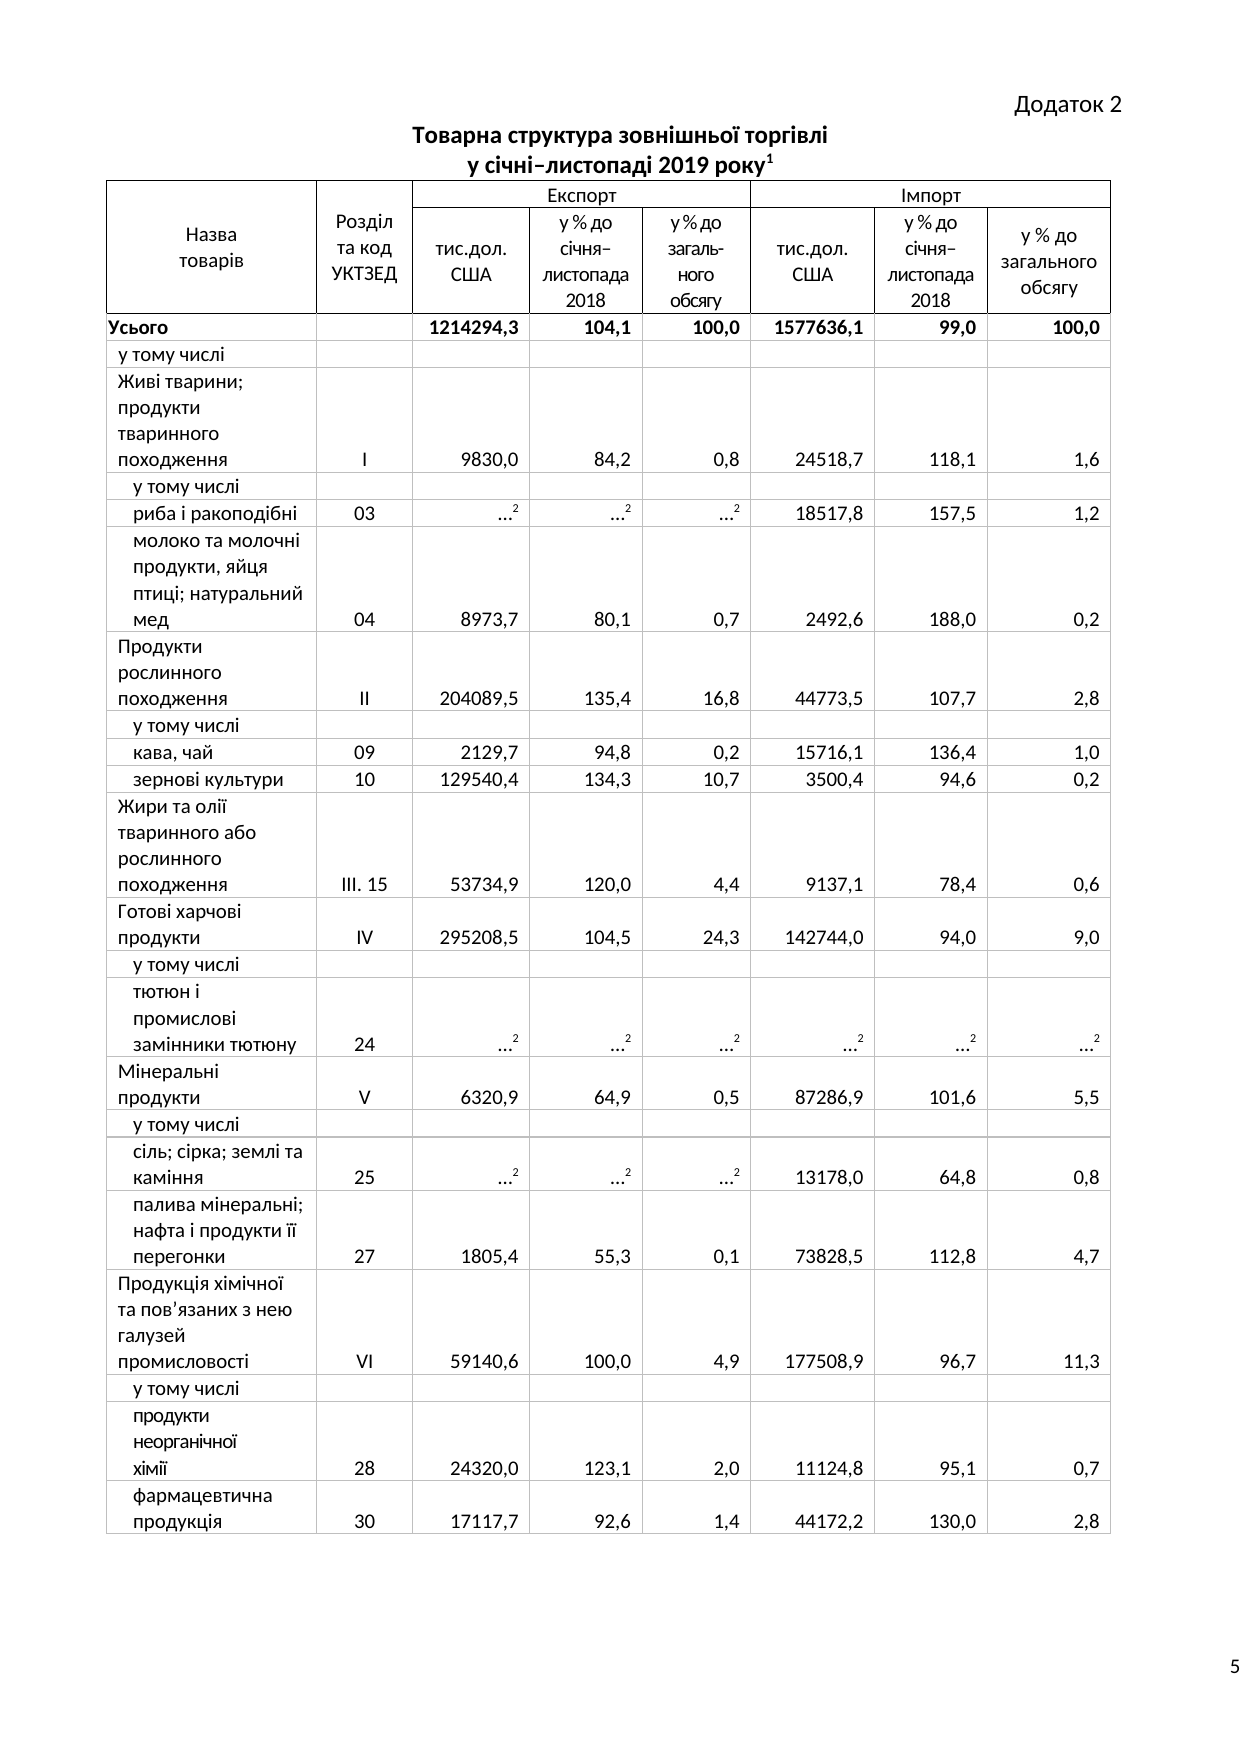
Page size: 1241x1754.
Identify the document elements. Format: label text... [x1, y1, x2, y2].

table_cell [530, 473, 642, 499]
table_cell 1,4 [643, 1481, 750, 1533]
table_cell ІV [317, 898, 412, 950]
table_cell Продукція хімічної та пов’язаних з нею галузей промисловості [107, 1270, 316, 1374]
table_cell у тому числі [107, 951, 316, 977]
table_header Експорт [413, 181, 750, 207]
table_cell 295208,5 [413, 898, 529, 950]
table_cell сіль; сірка; землі та каміння [107, 1138, 316, 1189]
table_cell VI [317, 1270, 412, 1374]
table_cell 0,1 [643, 1191, 750, 1269]
table_cell [988, 1110, 1110, 1136]
table_cell продукти неорганічної хімії [107, 1402, 316, 1480]
table_cell 2492,6 [751, 527, 874, 631]
table_cell 9137,1 [751, 793, 874, 897]
table_cell 5,5 [988, 1057, 1110, 1109]
table_cell 0,2 [643, 739, 750, 764]
table_cell 0,8 [643, 368, 750, 472]
table_cell 0,7 [643, 527, 750, 631]
table_cell [875, 473, 987, 499]
table_cell 27 [317, 1191, 412, 1269]
table_cell [988, 951, 1110, 977]
table_cell 1805,4 [413, 1191, 529, 1269]
table_cell …2 [413, 1138, 529, 1189]
table_cell 1,0 [988, 739, 1110, 764]
table_cell 03 [317, 500, 412, 526]
table_cell 10,7 [643, 766, 750, 792]
table_cell 4,9 [643, 1270, 750, 1374]
table_cell 134,3 [530, 766, 642, 792]
table_cell …2 [530, 500, 642, 526]
table_cell 6320,9 [413, 1057, 529, 1109]
table_cell 101,6 [875, 1057, 987, 1109]
table_cell 30 [317, 1481, 412, 1533]
table_cell [317, 711, 412, 737]
table_cell ІІ [317, 632, 412, 710]
table_cell [751, 711, 874, 737]
table_cell 0,5 [643, 1057, 750, 1109]
table_cell [988, 473, 1110, 499]
table_cell [751, 341, 874, 367]
table_cell 177508,9 [751, 1270, 874, 1374]
table_cell 0,6 [988, 793, 1110, 897]
table_cell [530, 1110, 642, 1136]
table_cell кава, чай [107, 739, 316, 764]
table_cell 11,3 [988, 1270, 1110, 1374]
table_cell [413, 951, 529, 977]
table_cell [988, 711, 1110, 737]
table_cell [317, 1110, 412, 1136]
table_cell 09 [317, 739, 412, 764]
table_cell …2 [643, 500, 750, 526]
table_cell [530, 1375, 642, 1401]
table_cell 130,0 [875, 1481, 987, 1533]
table_cell 136,4 [875, 739, 987, 764]
table_cell 104,5 [530, 898, 642, 950]
table_cell [875, 1110, 987, 1136]
table_cell 4,7 [988, 1191, 1110, 1269]
table_cell у % до січня–листопада 2018 [530, 208, 642, 312]
table_cell 9830,0 [413, 368, 529, 472]
table_cell 10 [317, 766, 412, 792]
text Додаток 2 [118, 89, 1122, 119]
table_cell …2 [875, 978, 987, 1056]
text Товарна структура зовнішньої торгівлі [118, 119, 1122, 150]
table_cell 123,1 [530, 1402, 642, 1480]
table_cell 04 [317, 527, 412, 631]
table_cell 204089,5 [413, 632, 529, 710]
table_cell 99,0 [875, 314, 987, 339]
table_cell [751, 473, 874, 499]
table_cell 44773,5 [751, 632, 874, 710]
table_cell тис.дол. США [751, 208, 874, 312]
table_cell [413, 1375, 529, 1401]
table_cell [751, 951, 874, 977]
table_cell 107,7 [875, 632, 987, 710]
table_cell 55,3 [530, 1191, 642, 1269]
table_cell [875, 1375, 987, 1401]
table_cell 87286,9 [751, 1057, 874, 1109]
table_cell 24518,7 [751, 368, 874, 472]
table_cell …2 [643, 1138, 750, 1189]
table_cell 64,8 [875, 1138, 987, 1189]
table_header Імпорт [751, 181, 1110, 207]
table_cell у % до загаль- ного обсягу [643, 208, 750, 312]
table_cell 78,4 [875, 793, 987, 897]
table_cell [875, 951, 987, 977]
table_cell у тому числі [107, 1110, 316, 1136]
table_cell [988, 341, 1110, 367]
table_cell 53734,9 [413, 793, 529, 897]
table_cell у тому числі [107, 341, 316, 367]
table_cell палива мінеральні; нафта і продукти її перегонки [107, 1191, 316, 1269]
table_cell Жири та олії тваринного або рослинного походження [107, 793, 316, 897]
table_cell …2 [413, 978, 529, 1056]
table_cell …2 [413, 500, 529, 526]
table_cell [317, 314, 412, 339]
table_cell риба і ракоподібні [107, 500, 316, 526]
table_cell 24,3 [643, 898, 750, 950]
table_cell [530, 711, 642, 737]
table_cell 1,2 [988, 500, 1110, 526]
table_cell 73828,5 [751, 1191, 874, 1269]
table_cell 44172,2 [751, 1481, 874, 1533]
table_cell 1214294,3 [413, 314, 529, 339]
table_cell Мінеральні продукти [107, 1057, 316, 1109]
table_cell Готові харчові продукти [107, 898, 316, 950]
table_cell 17117,7 [413, 1481, 529, 1533]
table_cell 1577636,1 [751, 314, 874, 339]
table_cell 64,9 [530, 1057, 642, 1109]
table_cell [413, 711, 529, 737]
table_cell [413, 341, 529, 367]
table_cell зернові культури [107, 766, 316, 792]
table_cell 59140,6 [413, 1270, 529, 1374]
table_cell 2,8 [988, 632, 1110, 710]
table_cell 142744,0 [751, 898, 874, 950]
table_cell [751, 1110, 874, 1136]
table_cell 94,8 [530, 739, 642, 764]
table_cell [988, 1375, 1110, 1401]
table_cell 13178,0 [751, 1138, 874, 1189]
table_cell [875, 711, 987, 737]
table_cell 135,4 [530, 632, 642, 710]
table_cell [643, 1110, 750, 1136]
table_cell 1,6 [988, 368, 1110, 472]
table_cell [413, 1110, 529, 1136]
table_cell 100,0 [643, 314, 750, 339]
table_cell …2 [530, 1138, 642, 1189]
table_cell …2 [988, 978, 1110, 1056]
table_cell молоко та молочні продукти, яйця птиці; натуральний мед [107, 527, 316, 631]
table_cell у тому числі [107, 473, 316, 499]
table_cell 24 [317, 978, 412, 1056]
table_cell у % до загального обсягу [988, 208, 1110, 312]
table_cell 0,2 [988, 766, 1110, 792]
table_cell тис.дол. США [413, 208, 529, 312]
table_cell 0,8 [988, 1138, 1110, 1189]
table_cell 24320,0 [413, 1402, 529, 1480]
table_cell 157,5 [875, 500, 987, 526]
table_cell 8973,7 [413, 527, 529, 631]
table_cell тютюн і промислові замінники тютюну [107, 978, 316, 1056]
table_cell 3500,4 [751, 766, 874, 792]
table_cell 2,8 [988, 1481, 1110, 1533]
table_cell [751, 1375, 874, 1401]
table_cell у тому числі [107, 711, 316, 737]
table_cell 0,7 [988, 1402, 1110, 1480]
table_cell [643, 1375, 750, 1401]
table_cell [643, 473, 750, 499]
table_cell …2 [751, 978, 874, 1056]
table_cell 16,8 [643, 632, 750, 710]
table_cell [413, 473, 529, 499]
table_cell 100,0 [988, 314, 1110, 339]
table_cell I [317, 368, 412, 472]
table_cell [530, 341, 642, 367]
table_cell у тому числі [107, 1375, 316, 1401]
table_cell 2,0 [643, 1402, 750, 1480]
table_header Назва товарів [107, 181, 316, 312]
table_cell 94,6 [875, 766, 987, 792]
table_cell 18517,8 [751, 500, 874, 526]
table_cell [643, 711, 750, 737]
table_cell Продукти рослинного походження [107, 632, 316, 710]
table_cell 94,0 [875, 898, 987, 950]
table_cell [317, 1375, 412, 1401]
table_cell 9,0 [988, 898, 1110, 950]
table_cell 96,7 [875, 1270, 987, 1374]
table_cell [317, 341, 412, 367]
table_cell 28 [317, 1402, 412, 1480]
table_cell у % до січня–листопада 2018 [875, 208, 987, 312]
table_cell V [317, 1057, 412, 1109]
table_cell Усього [107, 314, 316, 339]
table_header Розділ та код УКТЗЕД [317, 181, 412, 312]
table_cell [530, 951, 642, 977]
table_cell 11124,8 [751, 1402, 874, 1480]
table_cell 100,0 [530, 1270, 642, 1374]
table_cell 120,0 [530, 793, 642, 897]
table_cell Живi тварини; продукти тваринного походження [107, 368, 316, 472]
table_cell [317, 951, 412, 977]
table_cell …2 [643, 978, 750, 1056]
table_cell 25 [317, 1138, 412, 1189]
table_cell 112,8 [875, 1191, 987, 1269]
table_cell 15716,1 [751, 739, 874, 764]
table_cell 4,4 [643, 793, 750, 897]
text у січні–листопаді 2019 року1 [118, 150, 1122, 180]
table_cell 84,2 [530, 368, 642, 472]
table_cell [875, 341, 987, 367]
table_cell 118,1 [875, 368, 987, 472]
table_cell ІІІ. 15 [317, 793, 412, 897]
table_cell 92,6 [530, 1481, 642, 1533]
table_cell 104,1 [530, 314, 642, 339]
table_cell 2129,7 [413, 739, 529, 764]
table_cell 129540,4 [413, 766, 529, 792]
table_cell 188,0 [875, 527, 987, 631]
table_cell [643, 341, 750, 367]
table_cell 0,2 [988, 527, 1110, 631]
table_cell 95,1 [875, 1402, 987, 1480]
table_cell 80,1 [530, 527, 642, 631]
table_cell …2 [530, 978, 642, 1056]
table_cell [643, 951, 750, 977]
table_cell фармацевтична продукція [107, 1481, 316, 1533]
table_cell [317, 473, 412, 499]
